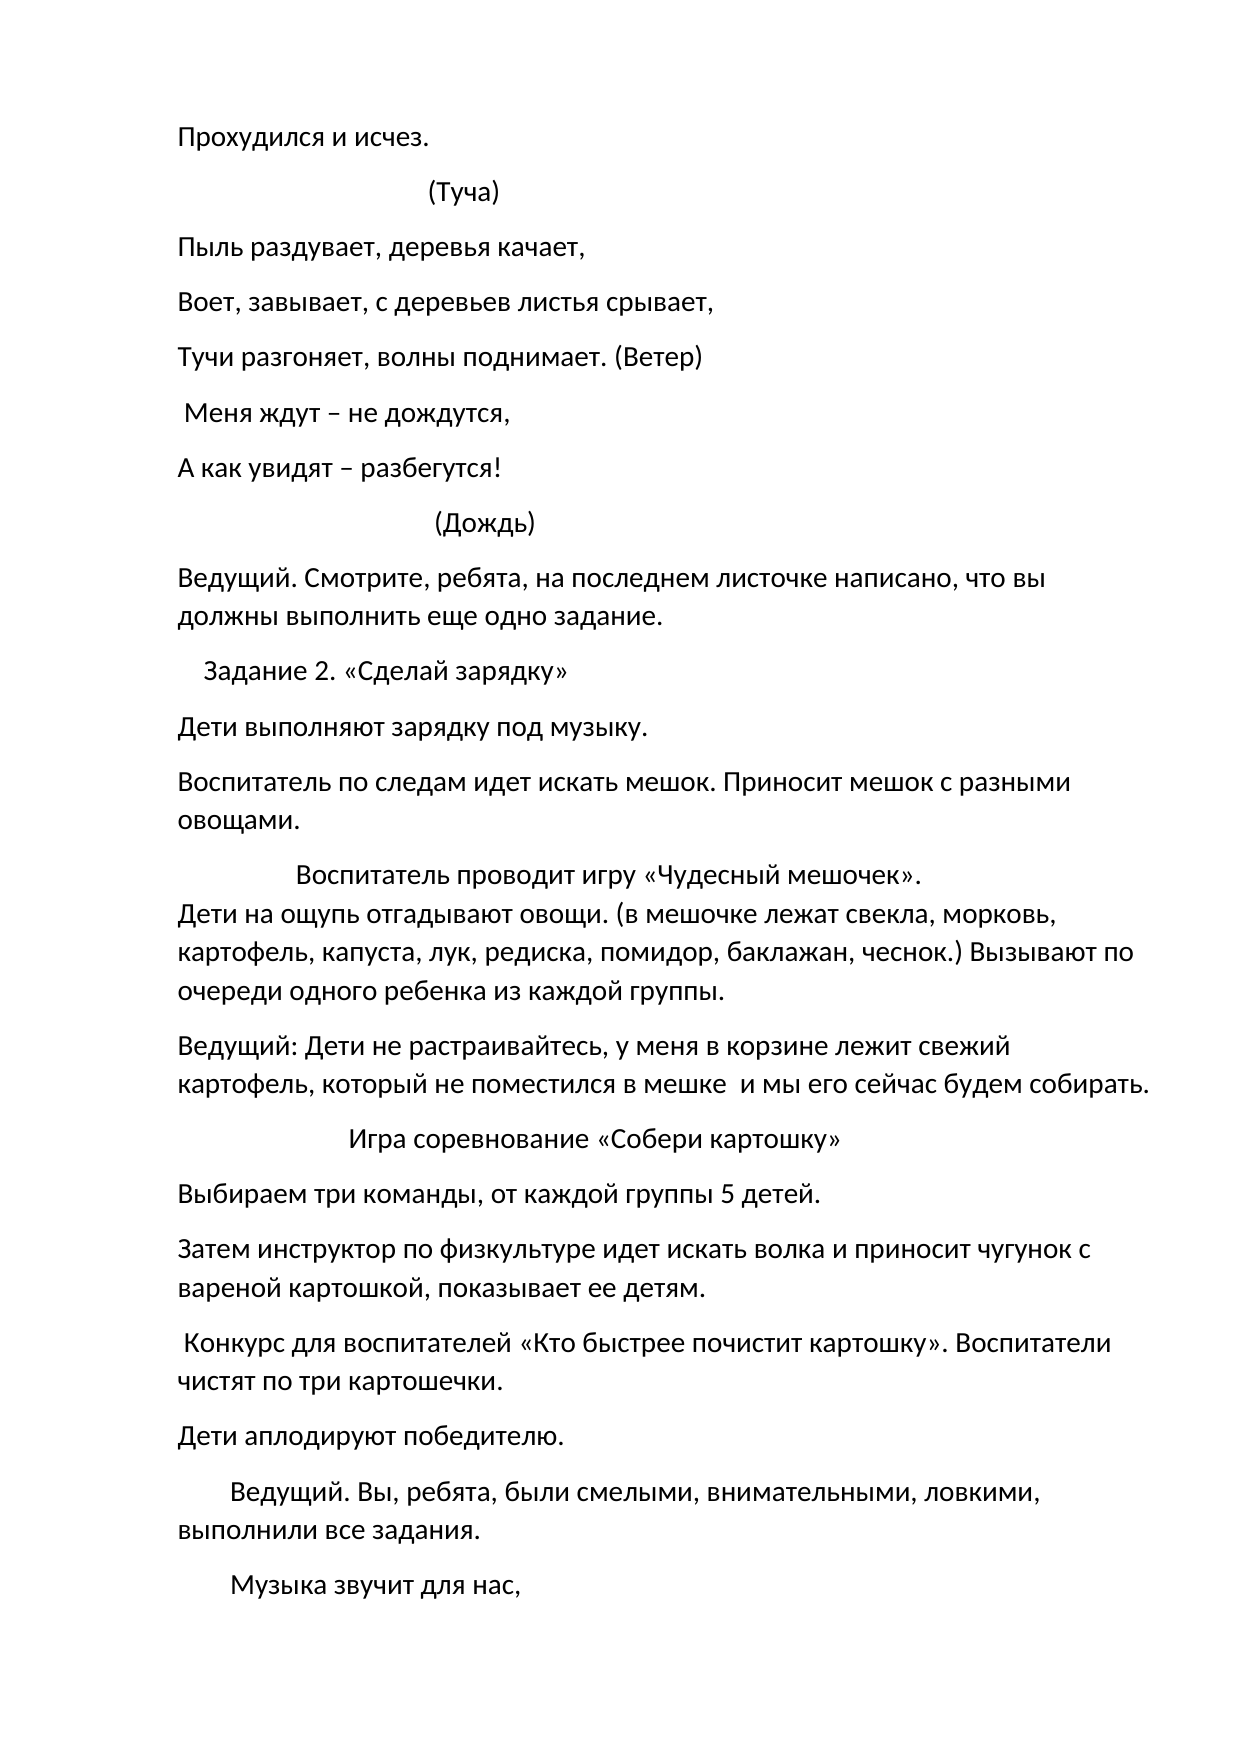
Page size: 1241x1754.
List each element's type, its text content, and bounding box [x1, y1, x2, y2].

text Игра соревнование «Собери картошку» [177, 1120, 1152, 1156]
text (Туча) [177, 173, 1152, 209]
text Пыль раздувает, деревья качает, [177, 228, 1152, 264]
text Музыка звучит для нас, [177, 1566, 1152, 1602]
text Задание 2. «Сделай зарядку» [177, 652, 1152, 688]
text Ведущий: Дети не растраивайтесь, у меня в корзине лежит свежий картофель, который не поместился в мешке и мы его сейчас будем собирать. [177, 1027, 1152, 1101]
text Ведущий. Вы, ребята, были смелыми, внимательными, ловкими, выполнили все задания. [177, 1473, 1152, 1547]
text Воспитатель по следам идет искать мешок. Приносит мешок с разными овощами. [177, 763, 1152, 837]
text Ведущий. Смотрите, ребята, на последнем листочке написано, что вы должны выполнить еще одно задание. [177, 559, 1152, 633]
text Затем инструктор по физкультуре идет искать волка и приносит чугунок с вареной картошкой, показывает ее детям. [177, 1230, 1152, 1304]
text Тучи разгоняет, волны поднимает. (Ветер) [177, 338, 1152, 374]
text А как увидят – разбегутся! [177, 449, 1152, 484]
text Прохудился и исчез. [177, 118, 1152, 154]
text Конкурс для воспитателей «Кто быстрее почистит картошку». Воспитатели чистят по три картошечки. [177, 1324, 1152, 1398]
text Воспитатель проводит игру «Чудесный мешочек». Дети на ощупь отгадывают овощи. (в мешочке лежат свекла, морковь, картофель, капуста, лук, редиска, помидор, баклажан, чеснок.) Вызывают по очереди одного ребенка из каждой группы. [177, 856, 1152, 1007]
text Меня ждут – не дождутся, [177, 394, 1152, 429]
text Дети выполняют зарядку под музыку. [177, 708, 1152, 743]
text Выбираем три команды, от каждой группы 5 детей. [177, 1175, 1152, 1211]
text Дети аплодируют победителю. [177, 1417, 1152, 1453]
text Воет, завывает, с деревьев листья срывает, [177, 283, 1152, 319]
text (Дождь) [177, 504, 1152, 539]
